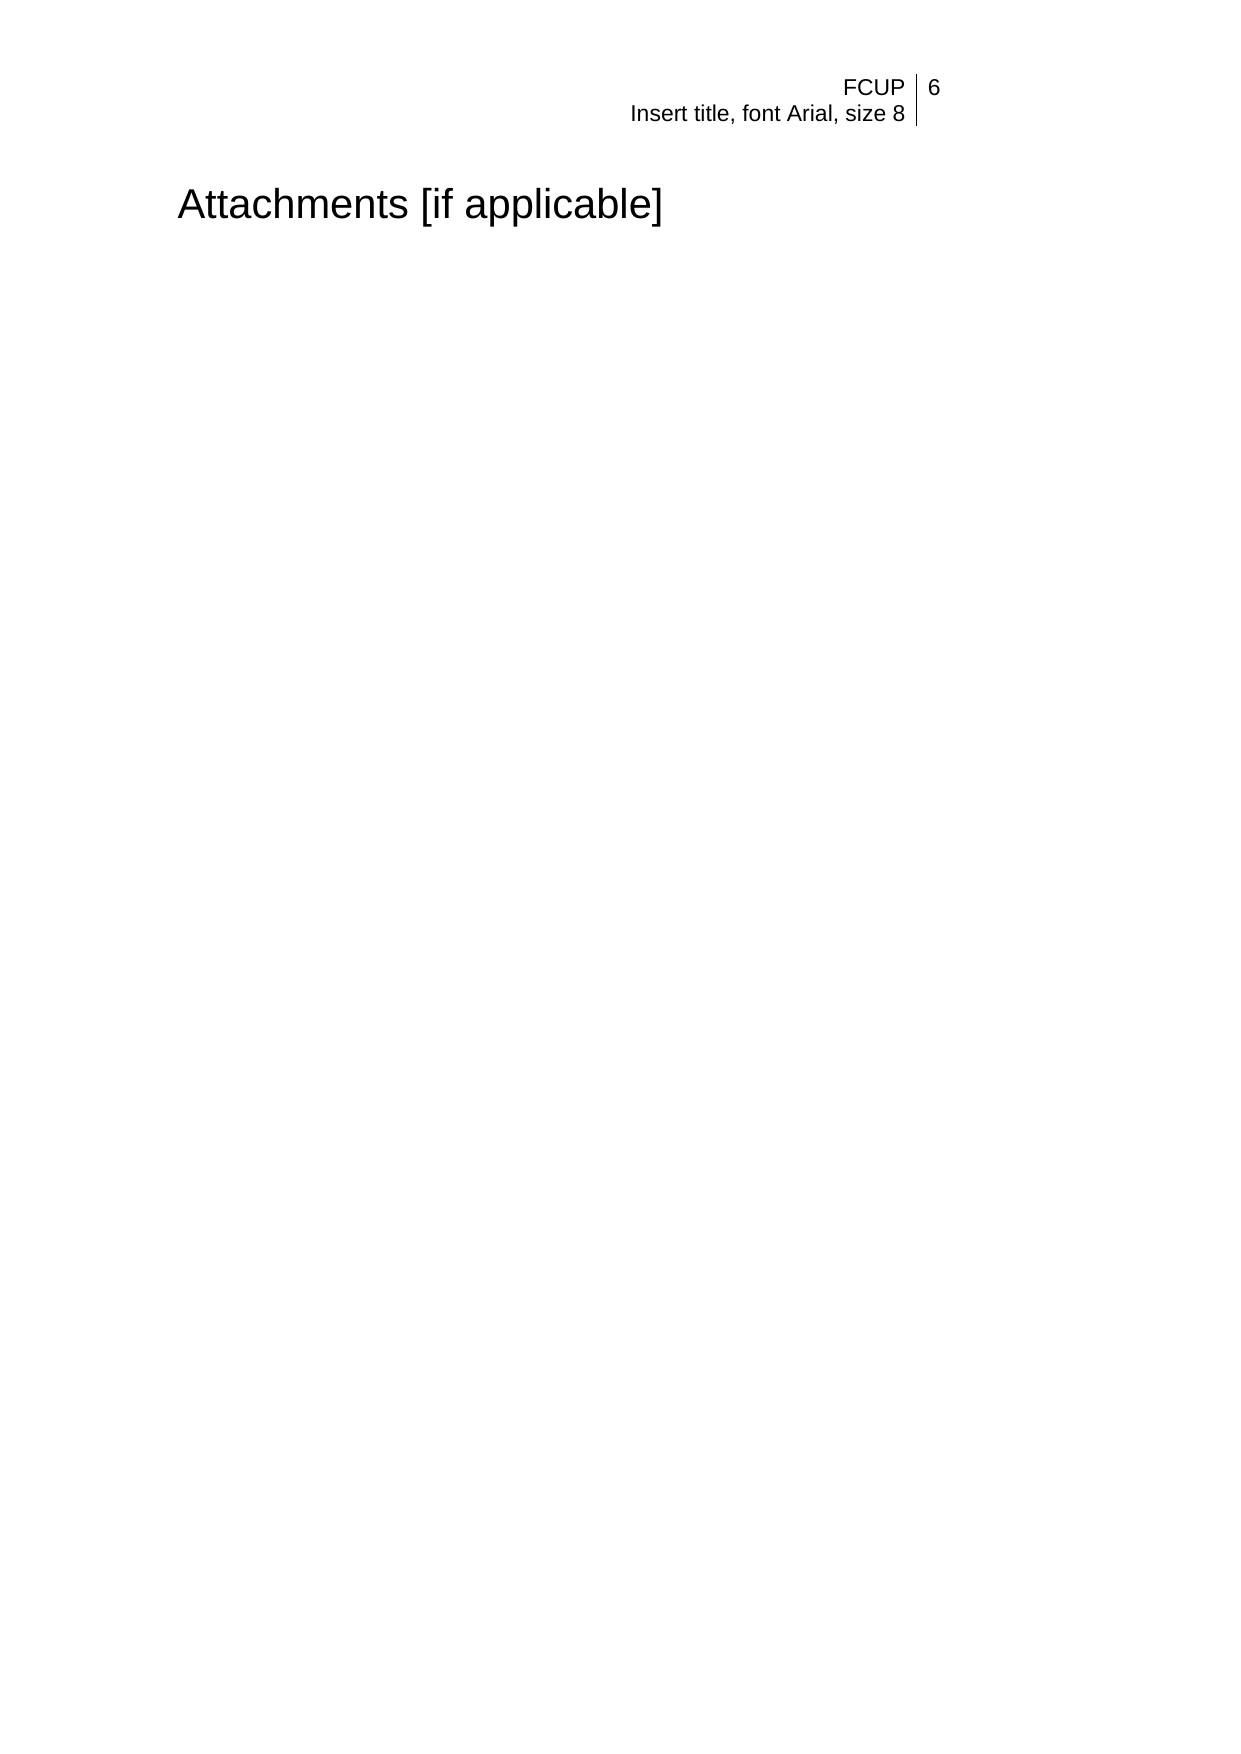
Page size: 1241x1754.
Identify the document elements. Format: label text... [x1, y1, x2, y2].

subtitle Attachments [if applicable] [177, 179, 1063, 227]
